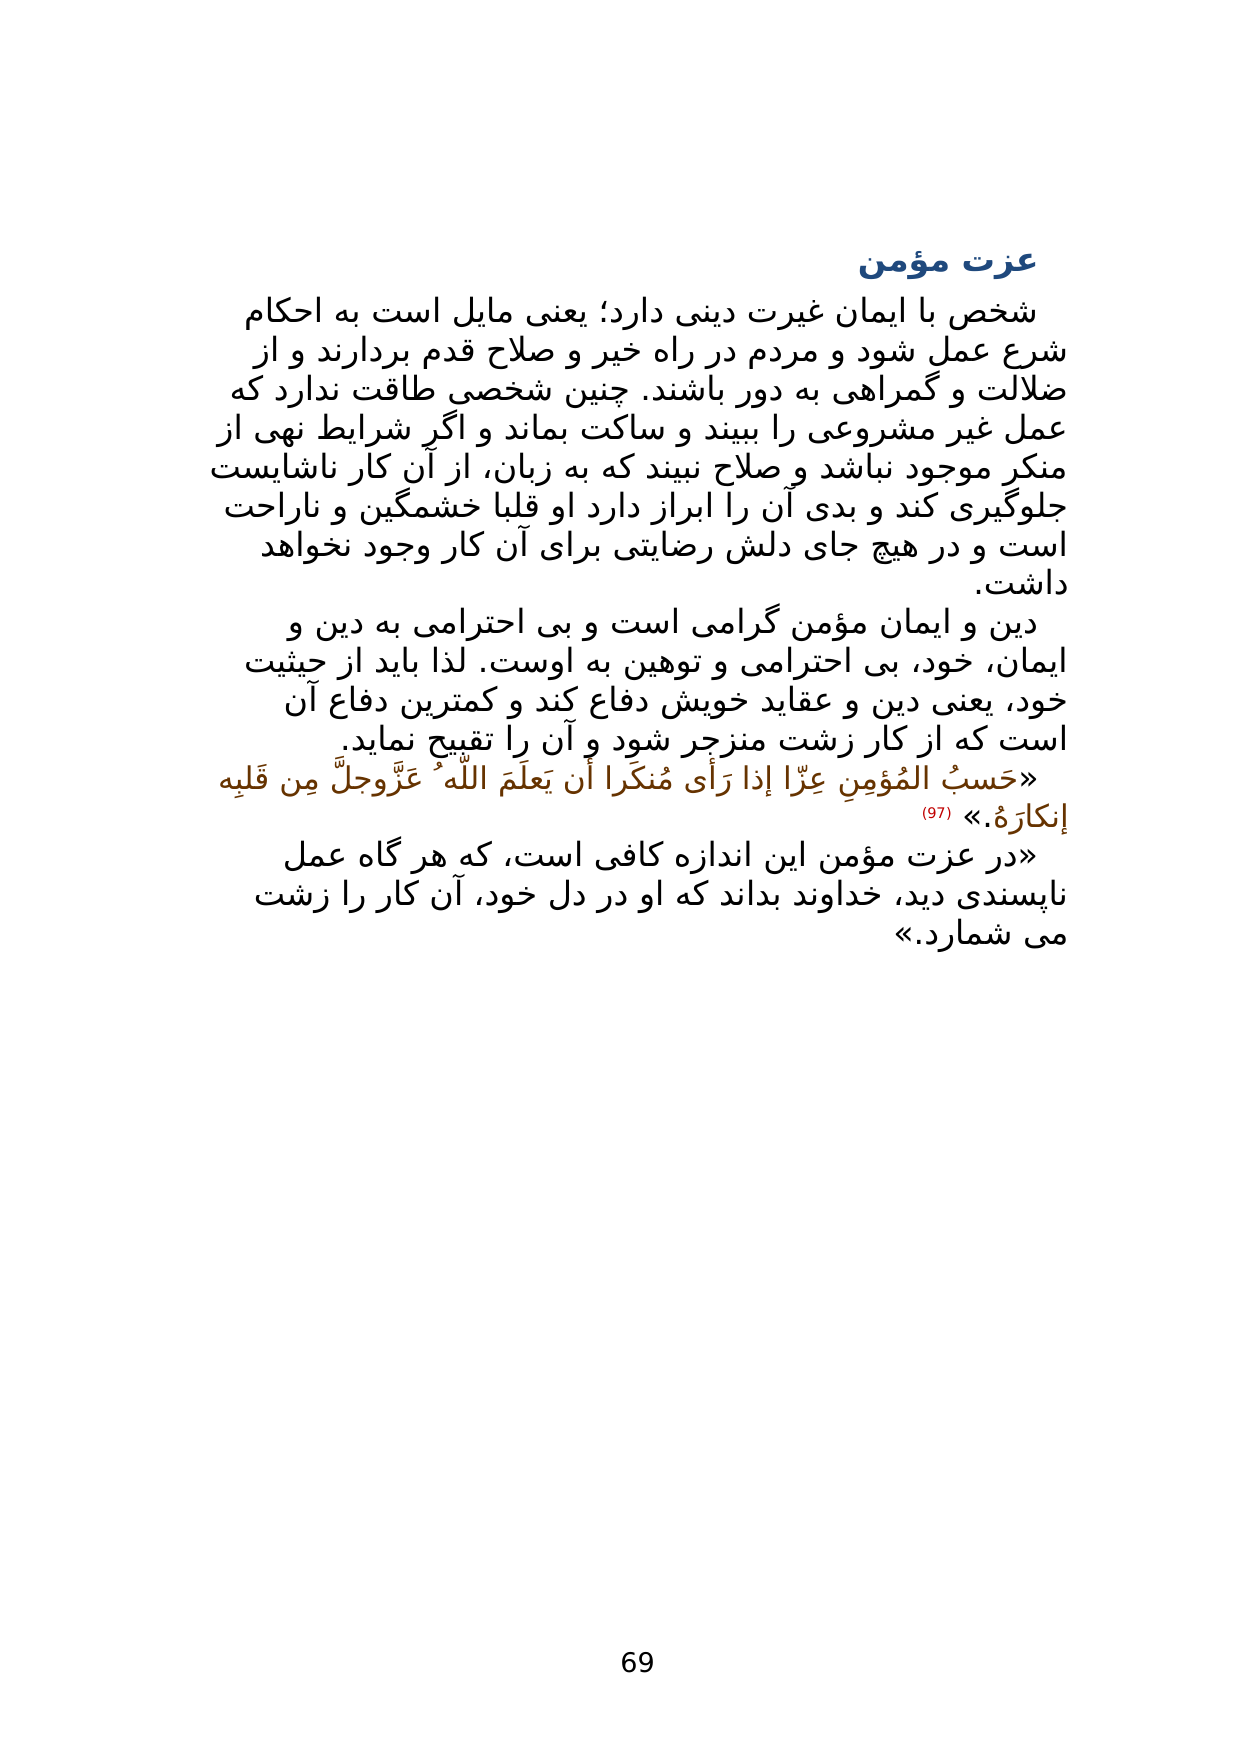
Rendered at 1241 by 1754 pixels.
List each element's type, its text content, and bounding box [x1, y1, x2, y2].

text «در عزت مؤمن این اندازه کافی است، که هر گاه عمل ناپسندی دید، خداوند بداند که او در دل خود، آن کار را زشت می شمارد.» [206, 836, 1069, 952]
text دین و ایمان مؤمن گرامی است و بی احترامی به دین و ایمان، خود، بی احترامی و توهین به اوست. لذا باید از حیثیت خود، یعنی دین و عقاید خویش دفاع کند و کمترین دفاع آن است که از کار زشت منزجر شود و آن را تقبیح نماید. [206, 603, 1069, 758]
text شخص با ایمان غیرت دینی دارد؛ یعنی مایل است به احکام شرع عمل شود و مردم در راه خیر و صلاح قدم بردارند و از ضلالت و گمراهی به دور باشند. چنین شخصی طاقت ندارد که عمل غیر مشروعی را ببیند و ساکت بماند و اگر شرایط نهی از منکر موجود نباشد و صلاح نبیند که به زبان، از آن کار ناشایست جلوگیری کند و بدی آن را ابراز دارد او قلبا خشمگین و ناراحت است و در هیچ جای دلش رضایتی برای آن کار وجود نخواهد داشت. [206, 292, 1069, 603]
text «حَسبُ المُؤمِنِ عِزّا إذا رَأی مُنكَرا أن يَعلَمَ اللّه ُ عَزَّوجلَّ مِن قَلبِه إنكارَهُ.» (97) [206, 758, 1069, 836]
subtitle عزت مؤمن [206, 241, 1069, 279]
